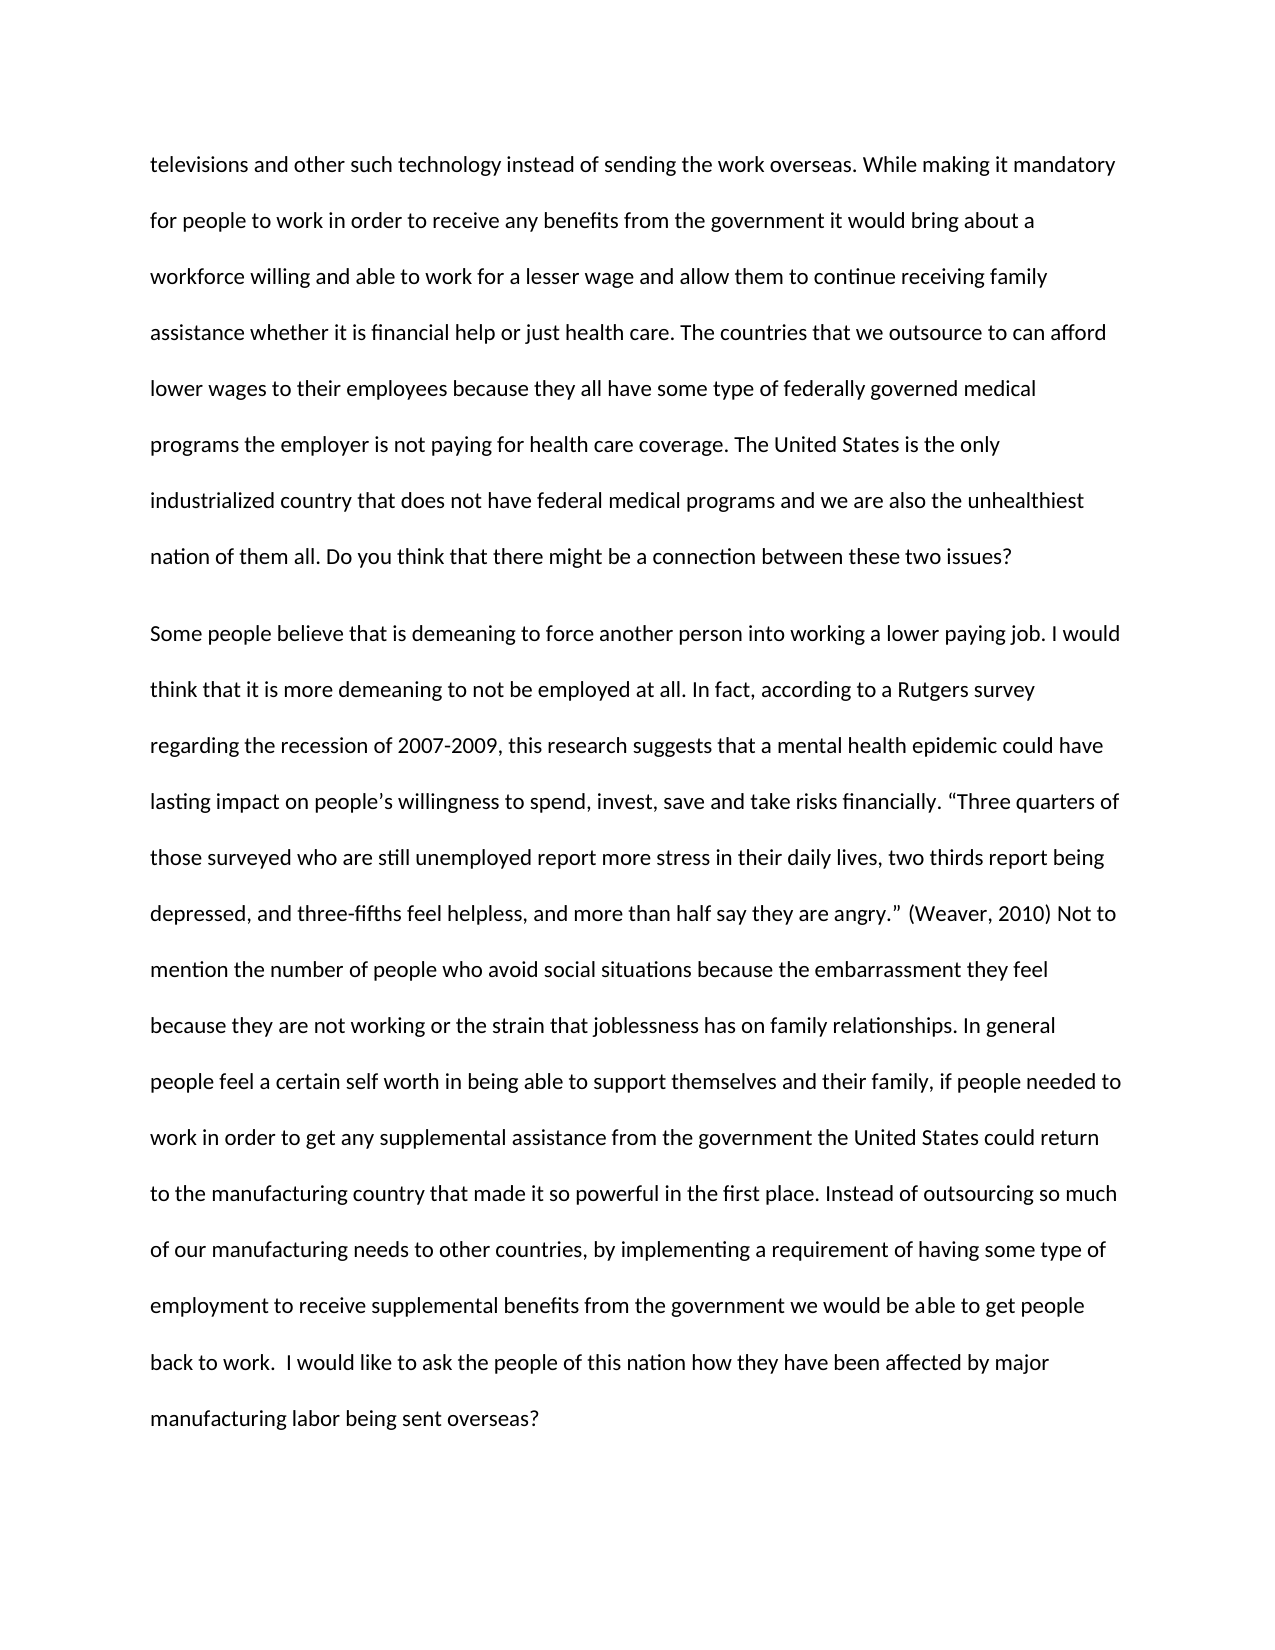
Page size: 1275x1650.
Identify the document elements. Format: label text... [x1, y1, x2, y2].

text Some people believe that is demeaning to force another person into working a lower paying job. I would think that it is more demeaning to not be employed at all. In fact, according to a Rutgers survey regarding the recession of 2007-2009, this research suggests that a mental health epidemic could have lasting impact on people’s willingness to spend, invest, save and take risks financially. “Three quarters of those surveyed who are still unemployed report more stress in their daily lives, two thirds report being depressed, and three-fifths feel helpless, and more than half say they are angry.” Not to mention the number of people who avoid social situations because the embarrassment they feel because they are not working or the strain that joblessness has on family relationships. In general people feel a certain self worth in being able to support themselves and their family, if people needed to work in order to get any supplemental assistance from the government the United States could return to the manufacturing country that made it so powerful in the first place. Instead of outsourcing so much of our manufacturing needs to other countries, by implementing a requirement of having some type of employment to receive supplemental benefits from the government we would be able to get people back to work. I would like to ask the people of this nation how they have been affected by major manufacturing labor being sent overseas? [150, 619, 1125, 1432]
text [150, 150, 1125, 570]
